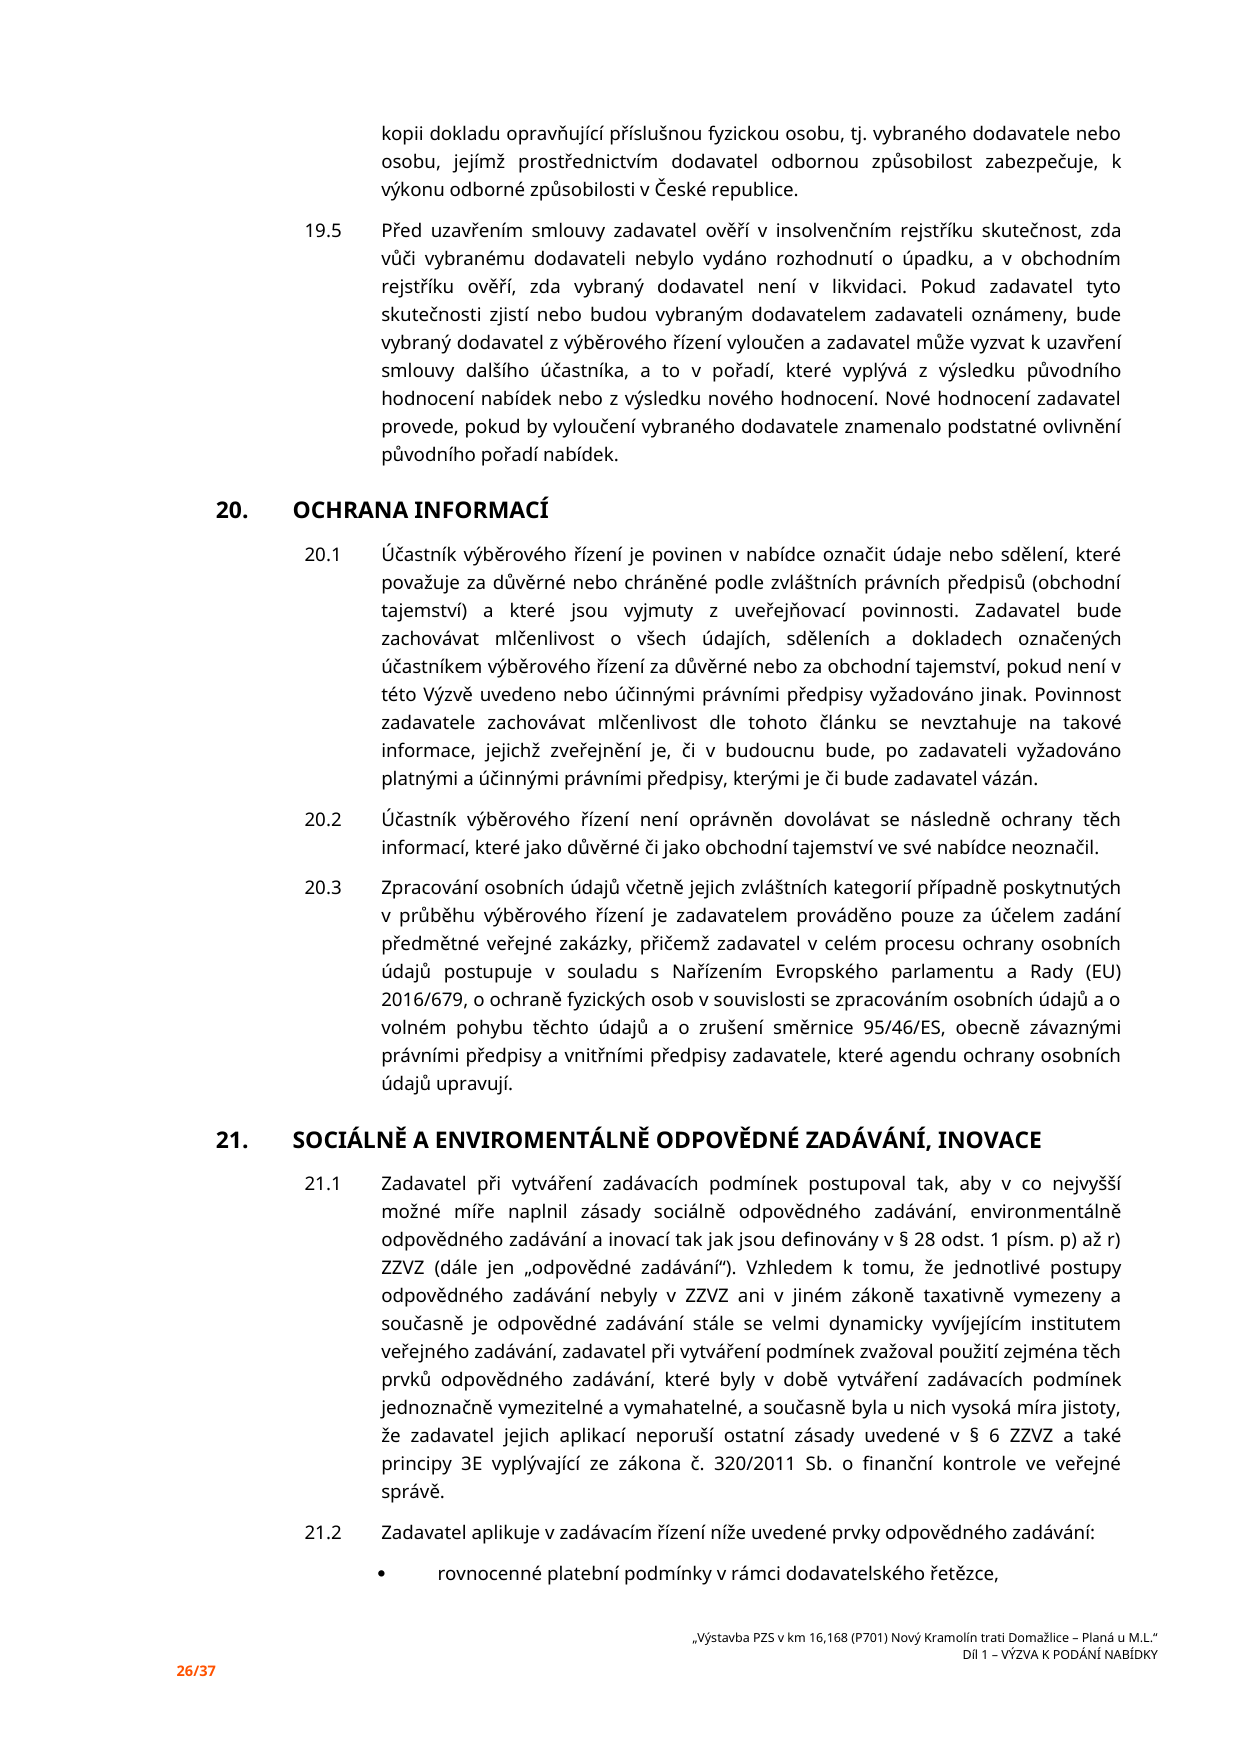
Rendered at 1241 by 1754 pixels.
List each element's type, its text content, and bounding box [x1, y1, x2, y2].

text OCHRANA INFORMACÍ [216, 494, 1122, 526]
text Účastník výběrového řízení není oprávněn dovolávat se následně ochrany těch informací, které jako důvěrné či jako obchodní tajemství ve své nabídce neoznačil. [304, 806, 1122, 859]
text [304, 121, 1122, 202]
text Zpracování osobních údajů včetně jejich zvláštních kategorií případně poskytnutých v průběhu výběrového řízení je zadavatelem prováděno pouze za účelem zadání předmětné veřejné zakázky, přičemž zadavatel v celém procesu ochrany osobních údajů postupuje v souladu s Nařízením Evropského parlamentu a Rady (EU) 2016/679, o ochraně fyzických osob v souvislosti se zpracováním osobních údajů a o volném pohybu těchto údajů a o zrušení směrnice 95/46/ES, obecně závaznými právními předpisy a vnitřními předpisy zadavatele, které agendu ochrany osobních údajů upravují. [304, 874, 1122, 1096]
text Zadavatel při vytváření zadávacích podmínek postupoval tak, aby v co nejvyšší možné míře naplnil zásady sociálně odpovědného zadávání, environmentálně odpovědného zadávání a inovací tak jak jsou definovány v § 28 odst. 1 písm. p) až r) ZZVZ (dále jen „odpovědné zadávání“). Vzhledem k tomu, že jednotlivé postupy odpovědného zadávání nebyly v ZZVZ ani v jiném zákoně taxativně vymezeny a současně je odpovědné zadávání stále se velmi dynamicky vyvíjejícím institutem veřejného zadávání, zadavatel při vytváření podmínek zvažoval použití zejména těch prvků odpovědného zadávání, které byly v době vytváření zadávacích podmínek jednoznačně vymezitelné a vymahatelné, a současně byla u nich vysoká míra jistoty, že zadavatel jejich aplikací neporuší ostatní zásady uvedené v § 6 ZZVZ a také principy 3E vyplývající ze zákona č. 320/2011 Sb. o finanční kontrole ve veřejné správě. [304, 1171, 1122, 1504]
text Zadavatel aplikuje v zadávacím řízení níže uvedené prvky odpovědného zadávání: [304, 1519, 1122, 1545]
text Účastník výběrového řízení je povinen v nabídce označit údaje nebo sdělení, které považuje za důvěrné nebo chráněné podle zvláštních právních předpisů (obchodní tajemství) a které jsou vyjmuty z uveřejňovací povinnosti. Zadavatel bude zachovávat mlčenlivost o všech údajích, sděleních a dokladech označených účastníkem výběrového řízení za důvěrné nebo za obchodní tajemství, pokud není v této Výzvě uvedeno nebo účinnými právními předpisy vyžadováno jinak. Povinnost zadavatele zachovávat mlčenlivost dle tohoto článku se nevztahuje na takové informace, jejichž zveřejnění je, či v budoucnu bude, po zadavateli vyžadováno platnými a účinnými právními předpisy, kterými je či bude zadavatel vázán. [304, 541, 1122, 791]
list rovnocenné platební podmínky v rámci dodavatelského řetězce, [378, 1560, 1122, 1585]
text SOCIÁLNĚ A ENVIROMENTÁLNĚ ODPOVĚDNÉ ZADÁVÁNÍ, INOVACE [216, 1124, 1122, 1155]
text Před uzavřením smlouvy zadavatel ověří v insolvenčním rejstříku skutečnost, zda vůči vybranému dodavateli nebylo vydáno rozhodnutí o úpadku, a v obchodním rejstříku ověří, zda vybraný dodavatel není v likvidaci. Pokud zadavatel tyto skutečnosti zjistí nebo budou vybraným dodavatelem zadavateli oznámeny, bude vybraný dodavatel z výběrového řízení vyloučen a zadavatel může vyzvat k uzavření smlouvy dalšího účastníka, a to v pořadí, které vyplývá z výsledku původního hodnocení nabídek nebo z výsledku nového hodnocení. Nové hodnocení zadavatel provede, pokud by vyloučení vybraného dodavatele znamenalo podstatné ovlivnění původního pořadí nabídek. [304, 217, 1122, 467]
